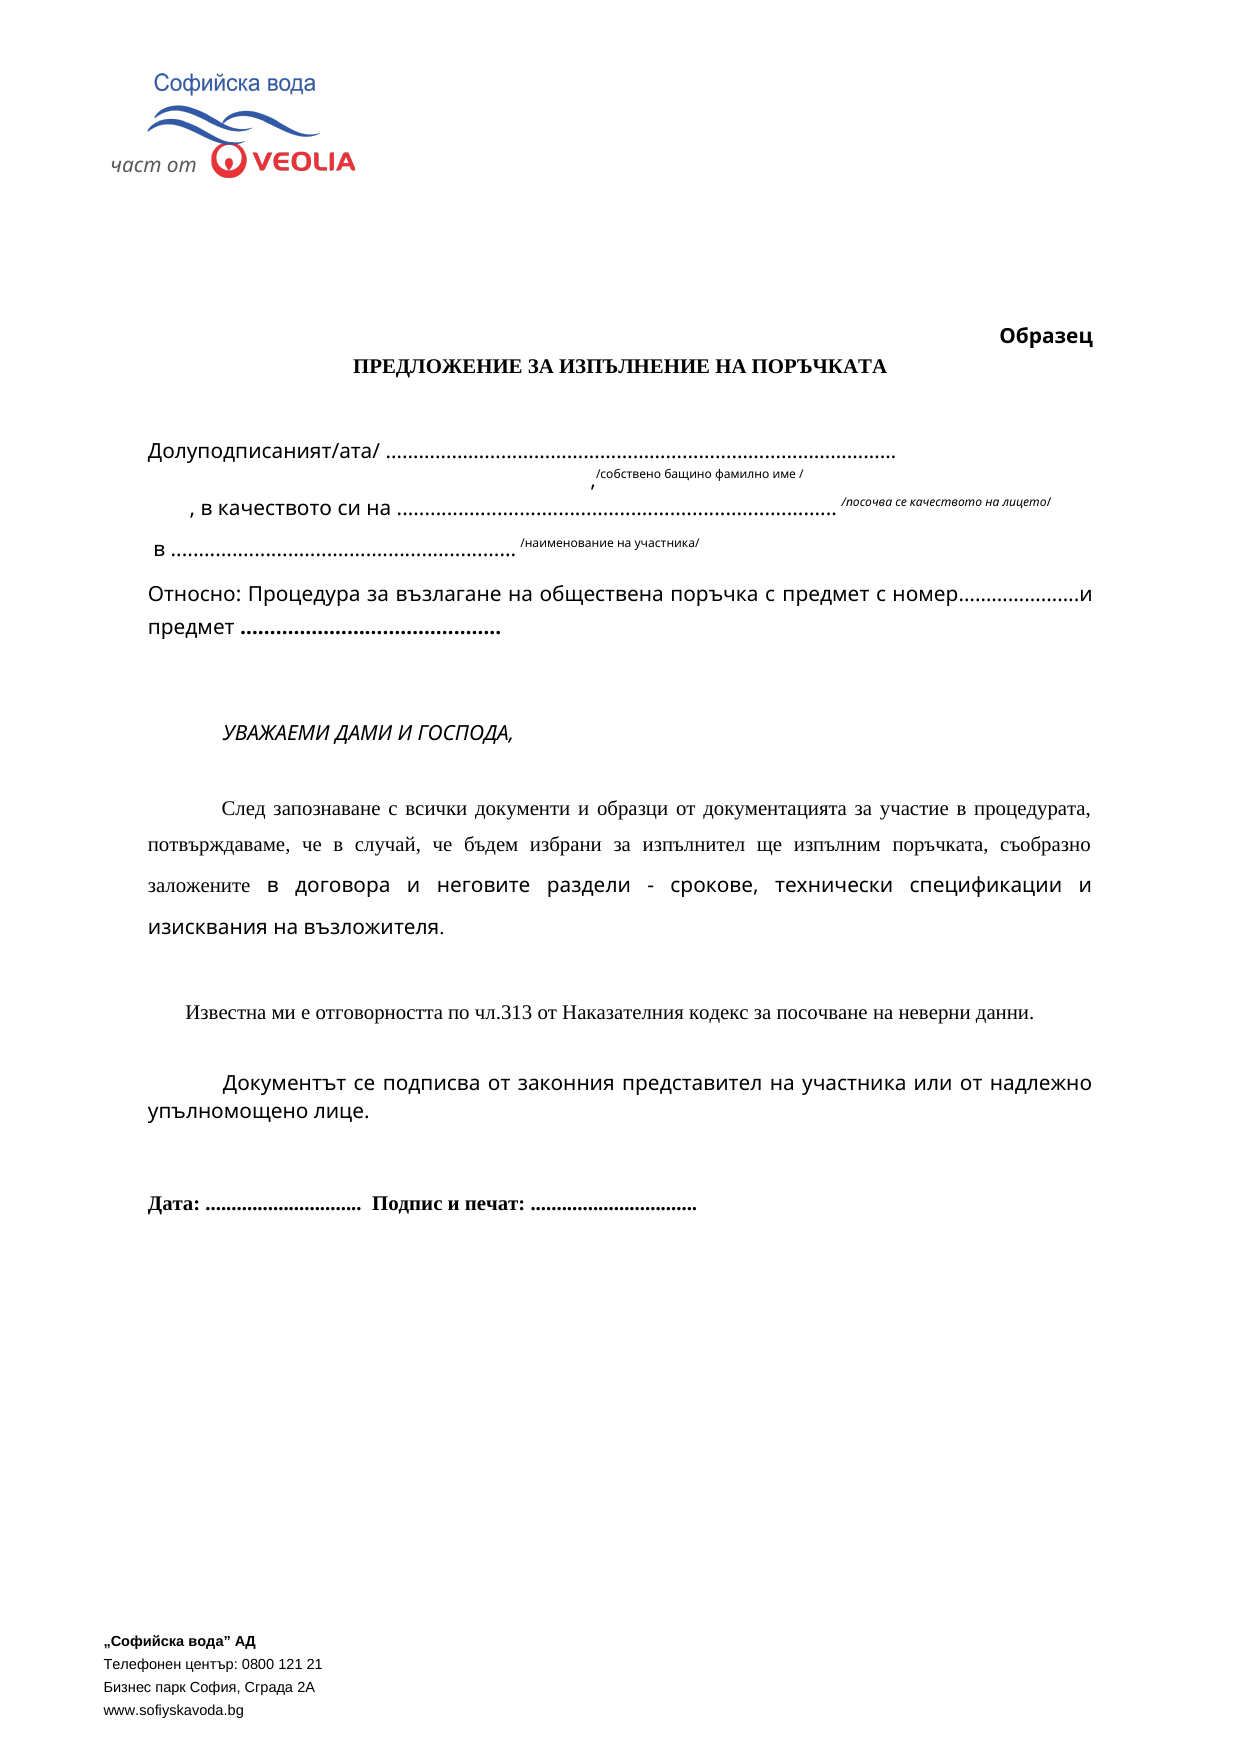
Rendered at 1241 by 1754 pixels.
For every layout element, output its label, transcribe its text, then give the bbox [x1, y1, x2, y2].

text След запознаване с всички документи и образци от документацията за участие в процедурата, потвърждаваме, че в случай, че бъдем избрани за изпълнител ще изпълним поръчката, съобразно заложените в договора и неговите раздели - срокове, технически спецификации и изисквания на възложителя. [148, 796, 1093, 941]
text Дата: .............................. Подпис и печат: ................................ [148, 1190, 1093, 1214]
text , в качеството си на ............................................................................... /посочва се качеството на лицето/ [148, 493, 1093, 522]
text Известна ми е отговорността по чл.313 от Наказателния кодекс за посочване на неверни данни. [148, 1000, 1093, 1024]
text ПРЕДЛОЖЕНИЕ ЗА ИЗПЪЛНЕНИЕ НА ПОРЪЧКАТА [148, 354, 1093, 378]
text Документът се подписва от законния представител на участника или от надлежно упълномощено лице. [148, 1068, 1093, 1124]
text Относно: Процедура за възлагане на обществена поръчка с предмет с номер………………….и предмет …………………………………….. [148, 579, 1093, 641]
text Долуподписаният/ата/ ………………………………………………………………………………… ,/собствено бащино фамилно име / [148, 437, 1093, 493]
text УВАЖАЕМИ ДАМИ И ГОСПОДА, [148, 718, 1093, 746]
picture [147, 73, 356, 178]
text Образец [148, 321, 1093, 350]
text в .............................................................. /наименование на участника/ [148, 534, 1093, 563]
